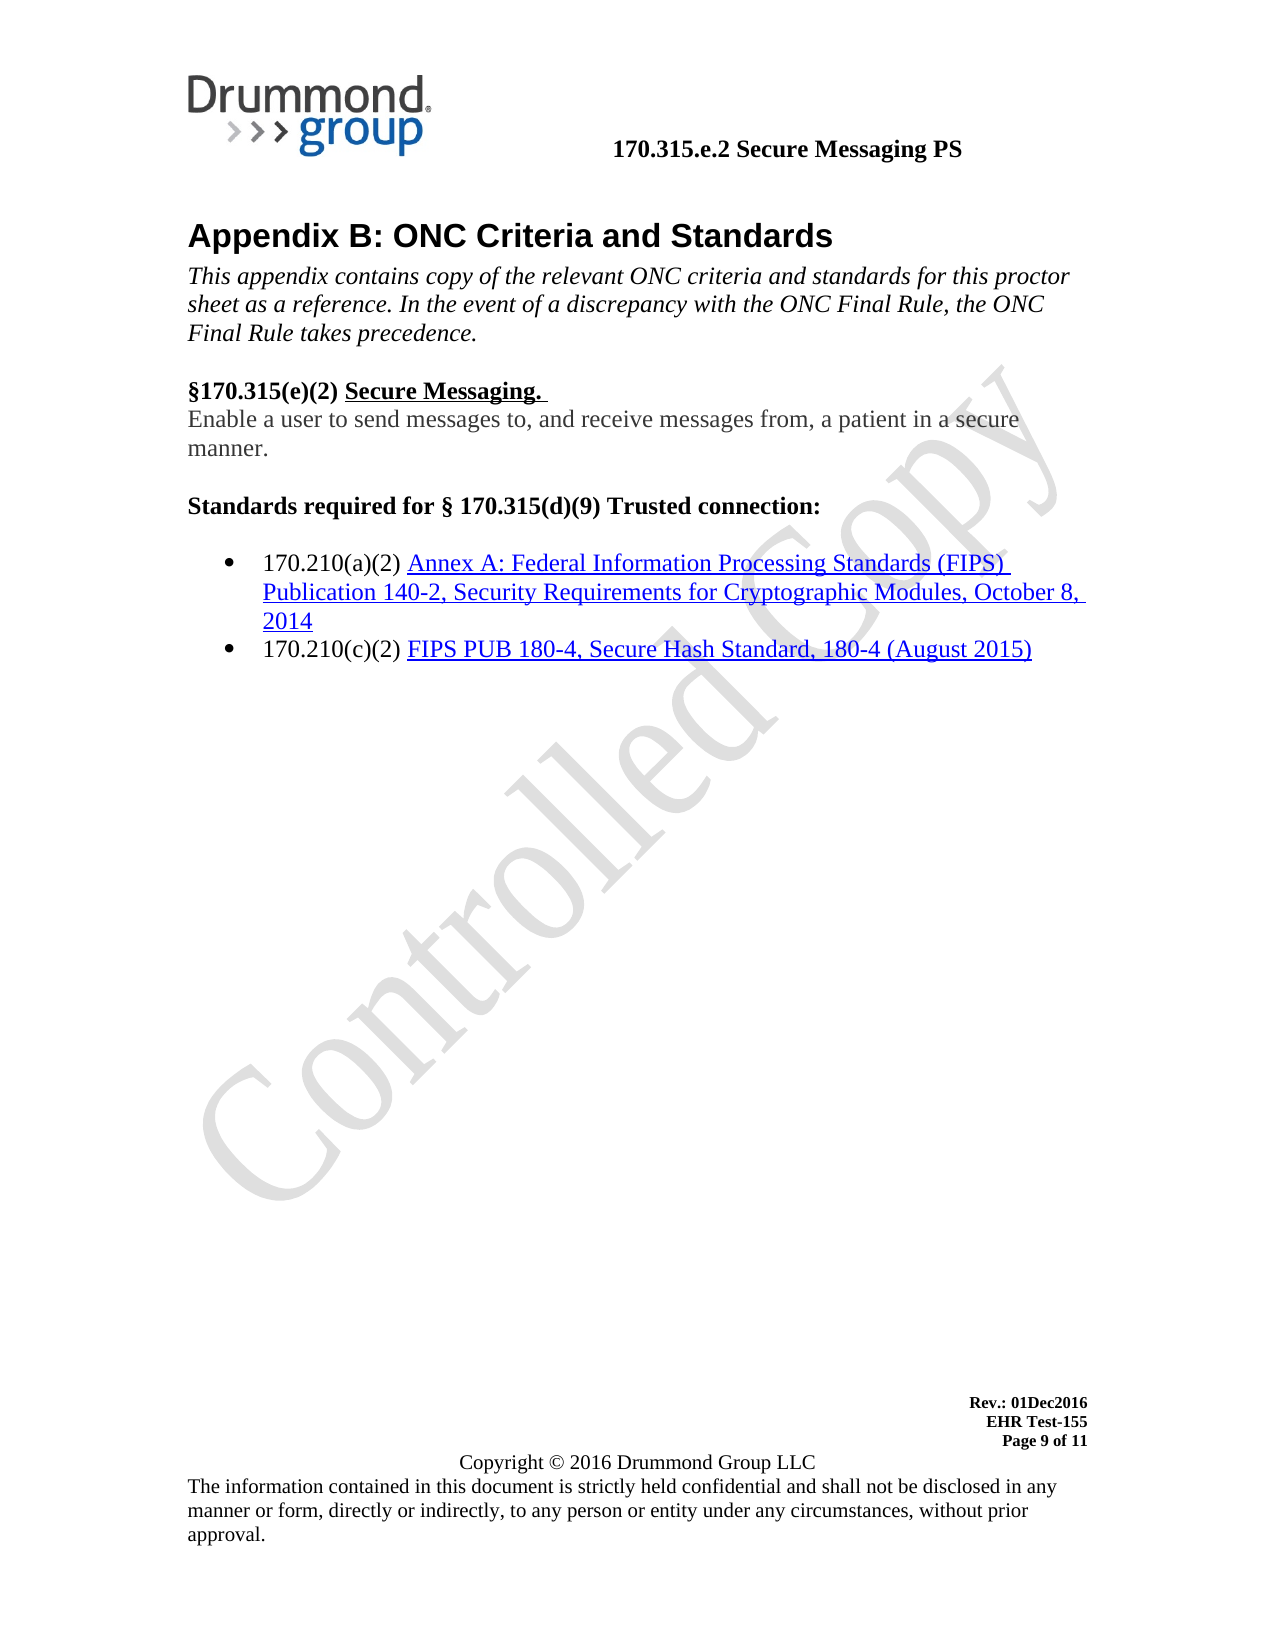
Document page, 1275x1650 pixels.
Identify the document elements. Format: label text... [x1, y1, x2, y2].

list 170.210(c)(2) FIPS PUB 180-4, Secure Hash Standard, 180-4 (August 2015) [225, 634, 1087, 663]
text Standards required for § 170.315(d)(9) Trusted connection: [187, 491, 1087, 519]
text Enable a user to send messages to, and receive messages from, a patient in a secure manner. [187, 404, 1087, 462]
picture [187, 75, 433, 157]
text §170.315(e)(2) Secure Messaging. [187, 376, 1087, 404]
list 170.210(a)(2) Annex A: Federal Information Processing Standards (FIPS) Publication 140-2, Security Requirements for Cryptographic Modules, October 8, 2014 [225, 548, 1087, 634]
subtitle Appendix B: ONC Criteria and Standards [187, 216, 1087, 254]
text This appendix contains copy of the relevant ONC criteria and standards for this proctor sheet as a reference. In the event of a discrepancy with the ONC Final Rule, the ONC Final Rule takes precedence. [187, 261, 1087, 347]
